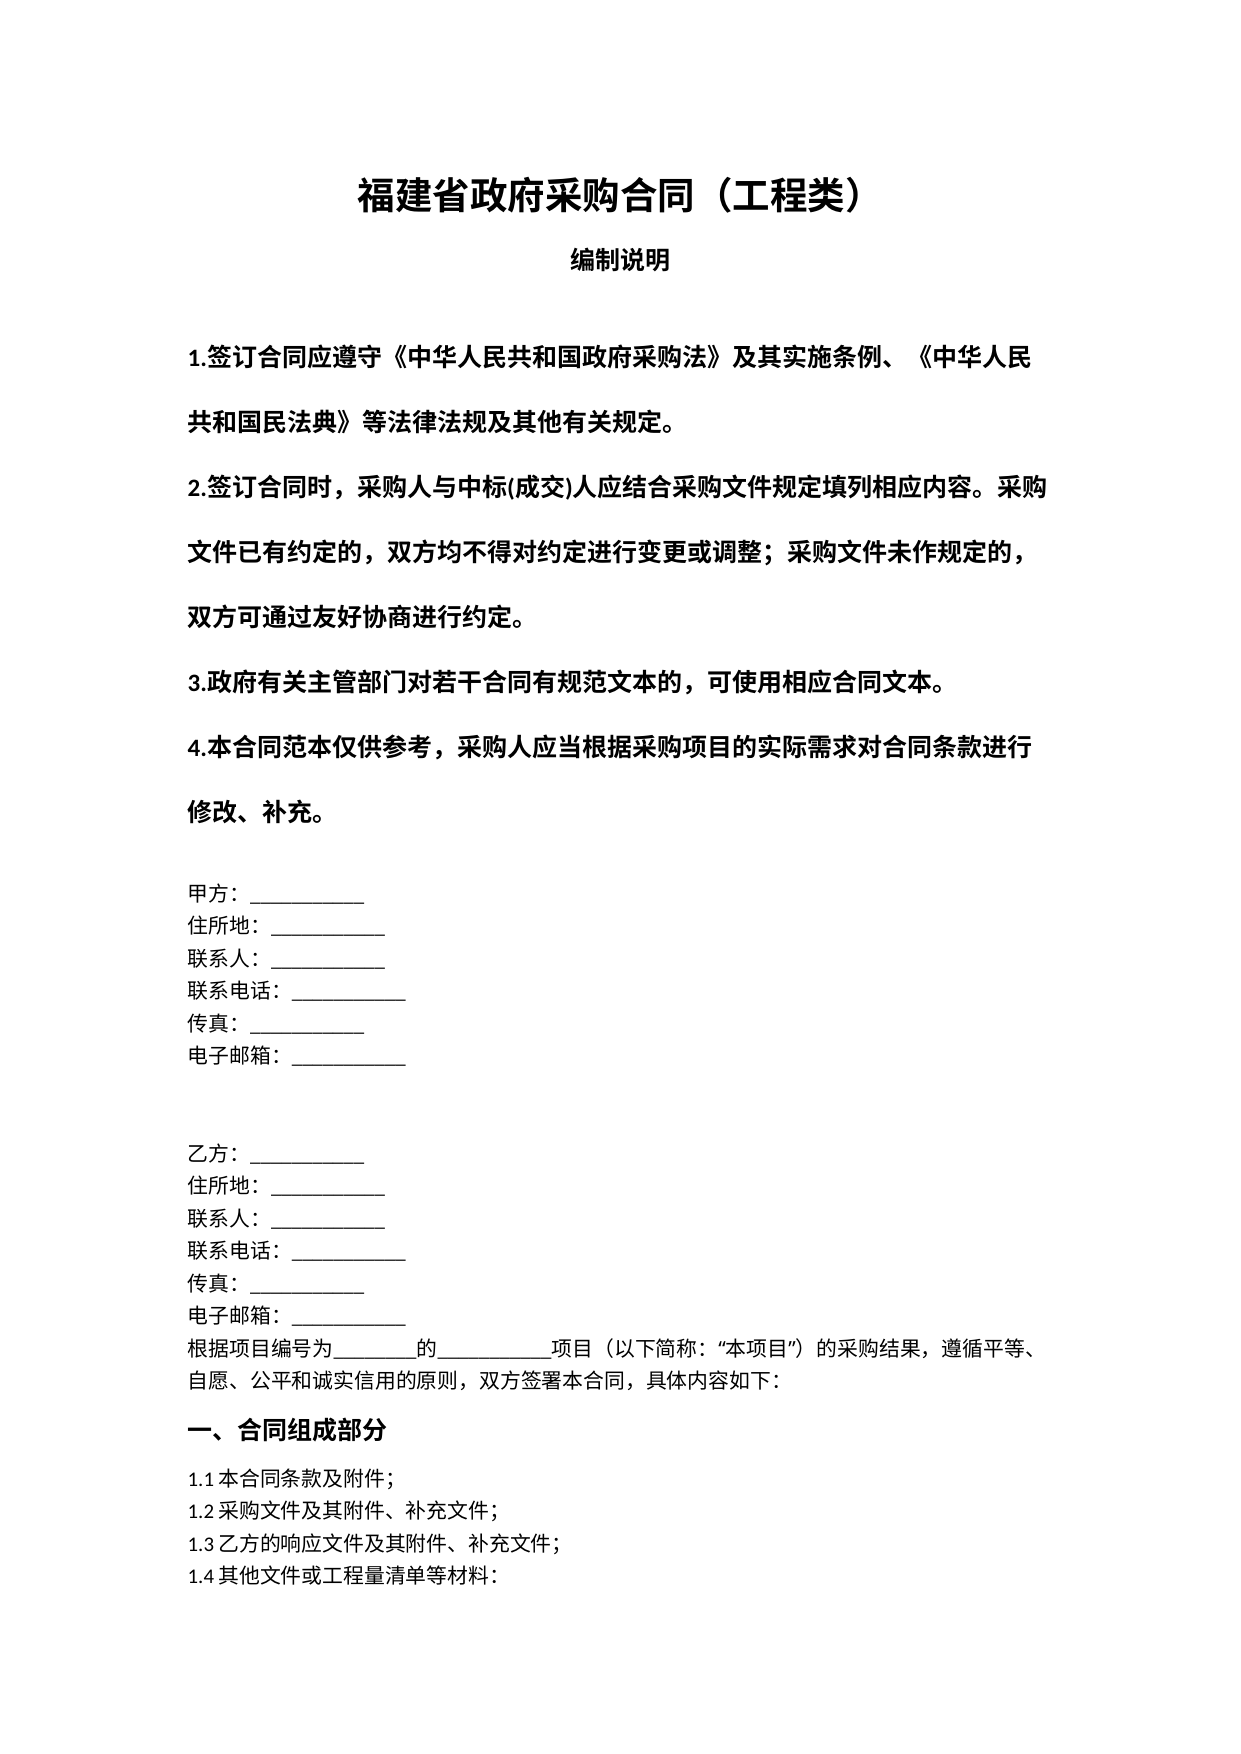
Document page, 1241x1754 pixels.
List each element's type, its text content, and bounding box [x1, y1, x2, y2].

text 乙方：___________ [187, 1137, 1053, 1169]
text 联系电话：___________ [187, 1234, 1053, 1267]
text 甲方：___________ [187, 877, 1053, 909]
text 2.签订合同时，采购人与中标(成交)人应结合采购文件规定填列相应内容。采购文件已有约定的，双方均不得对约定进行变更或调整；采购文件未作规定的，双方可通过友好协商进行约定。 [187, 454, 1053, 649]
text 4.本合同范本仅供参考，采购人应当根据采购项目的实际需求对合同条款进行修改、补充。 [187, 714, 1053, 844]
text 一、合同组成部分 [187, 1397, 1053, 1462]
text 1.3乙方的响应文件及其附件、补充文件； [187, 1527, 1053, 1559]
text 传真：___________ [187, 1007, 1053, 1039]
text 1.签订合同应遵守《中华人民共和国政府采购法》及其实施条例、《中华人民共和国民法典》等法律法规及其他有关规定。 [187, 324, 1053, 454]
text 根据项目编号为________的___________项目（以下简称：“本项目”）的采购结果，遵循平等、自愿、公平和诚实信用的原则，双方签署本合同，具体内容如下： [187, 1332, 1053, 1397]
text 1.2采购文件及其附件、补充文件； [187, 1494, 1053, 1527]
text 联系人：___________ [187, 942, 1053, 974]
text 福建省政府采购合同（工程类） [187, 162, 1053, 227]
text 电子邮箱：___________ [187, 1299, 1053, 1332]
text 1.1本合同条款及附件； [187, 1462, 1053, 1494]
text 联系电话：___________ [187, 974, 1053, 1007]
text 电子邮箱：___________ [187, 1039, 1053, 1104]
text 住所地：___________ [187, 909, 1053, 942]
text 联系人：___________ [187, 1202, 1053, 1234]
text 3.政府有关主管部门对若干合同有规范文本的，可使用相应合同文本。 [187, 649, 1053, 714]
text 住所地：___________ [187, 1169, 1053, 1202]
text 传真：___________ [187, 1267, 1053, 1299]
text 编制说明 [187, 227, 1053, 324]
text 1.4其他文件或工程量清单等材料： [187, 1559, 1053, 1592]
